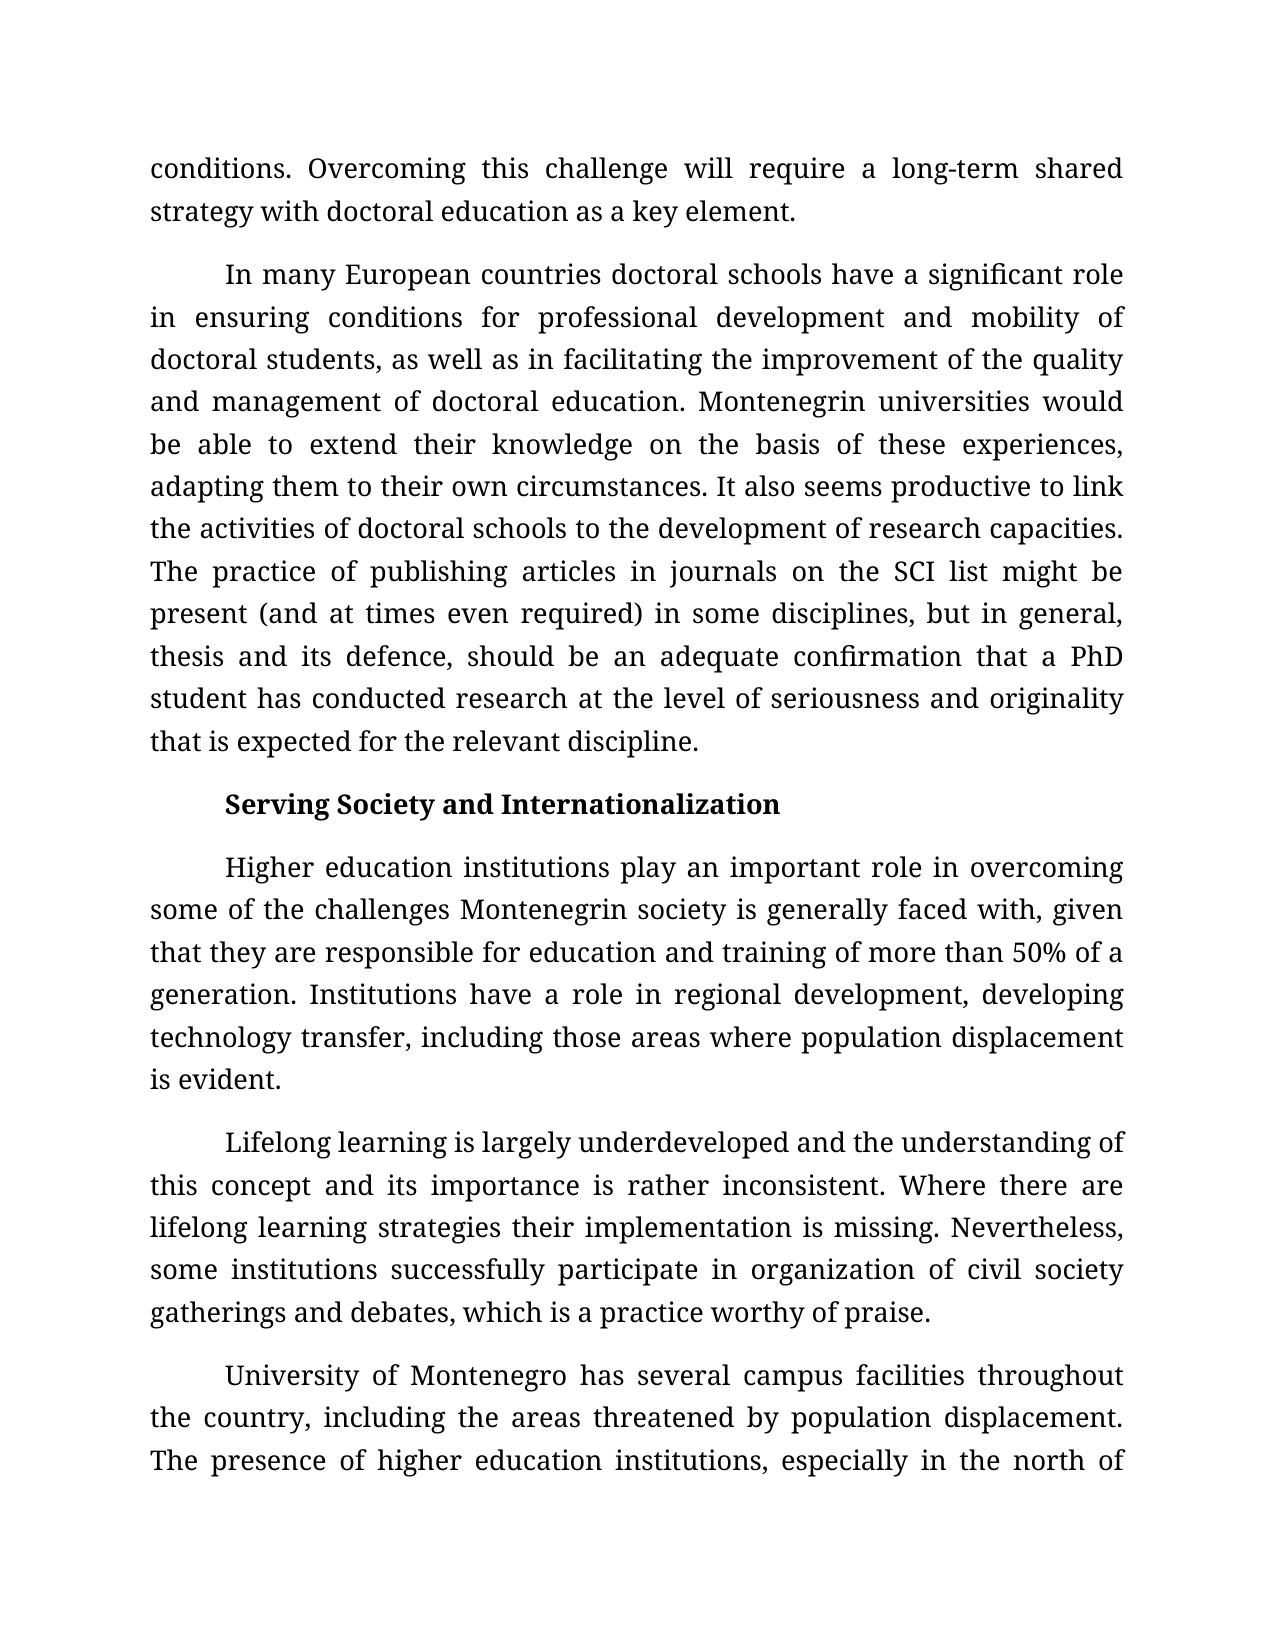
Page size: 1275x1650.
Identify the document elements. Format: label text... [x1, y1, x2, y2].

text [150, 150, 1125, 229]
text Lifelong learning is largely underdeveloped and the understanding of this concept and its importance is rather inconsistent. Where there are lifelong learning strategies their implementation is missing. Nevertheless, some institutions successfully participate in organization of civil society gatherings and debates, which is a practice worthy of praise. [150, 1124, 1125, 1330]
text In many European countries doctoral schools have a significant role in ensuring conditions for professional development and mobility of doctoral students, as well as in facilitating the improvement of the quality and management of doctoral education. Montenegrin universities would be able to extend their knowledge on the basis of these experiences, adapting them to their own circumstances. It also seems productive to link the activities of doctoral schools to the development of research capacities. The practice of publishing articles in journals on the SCI list might be present (and at times even required) in some disciplines, but in general, thesis and its defence, should be an adequate confirmation that a PhD student has conducted research at the level of seriousness and originality that is expected for the relevant discipline. [150, 256, 1125, 759]
text Serving Society and Internationalization [150, 785, 1125, 822]
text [150, 1356, 1125, 1478]
text Higher education institutions play an important role in overcoming some of the challenges Montenegrin society is generally faced with, given that they are responsible for education and training of more than 50% of a generation. Institutions have a role in regional development, developing technology transfer, including those areas where population displacement is evident. [150, 848, 1125, 1097]
